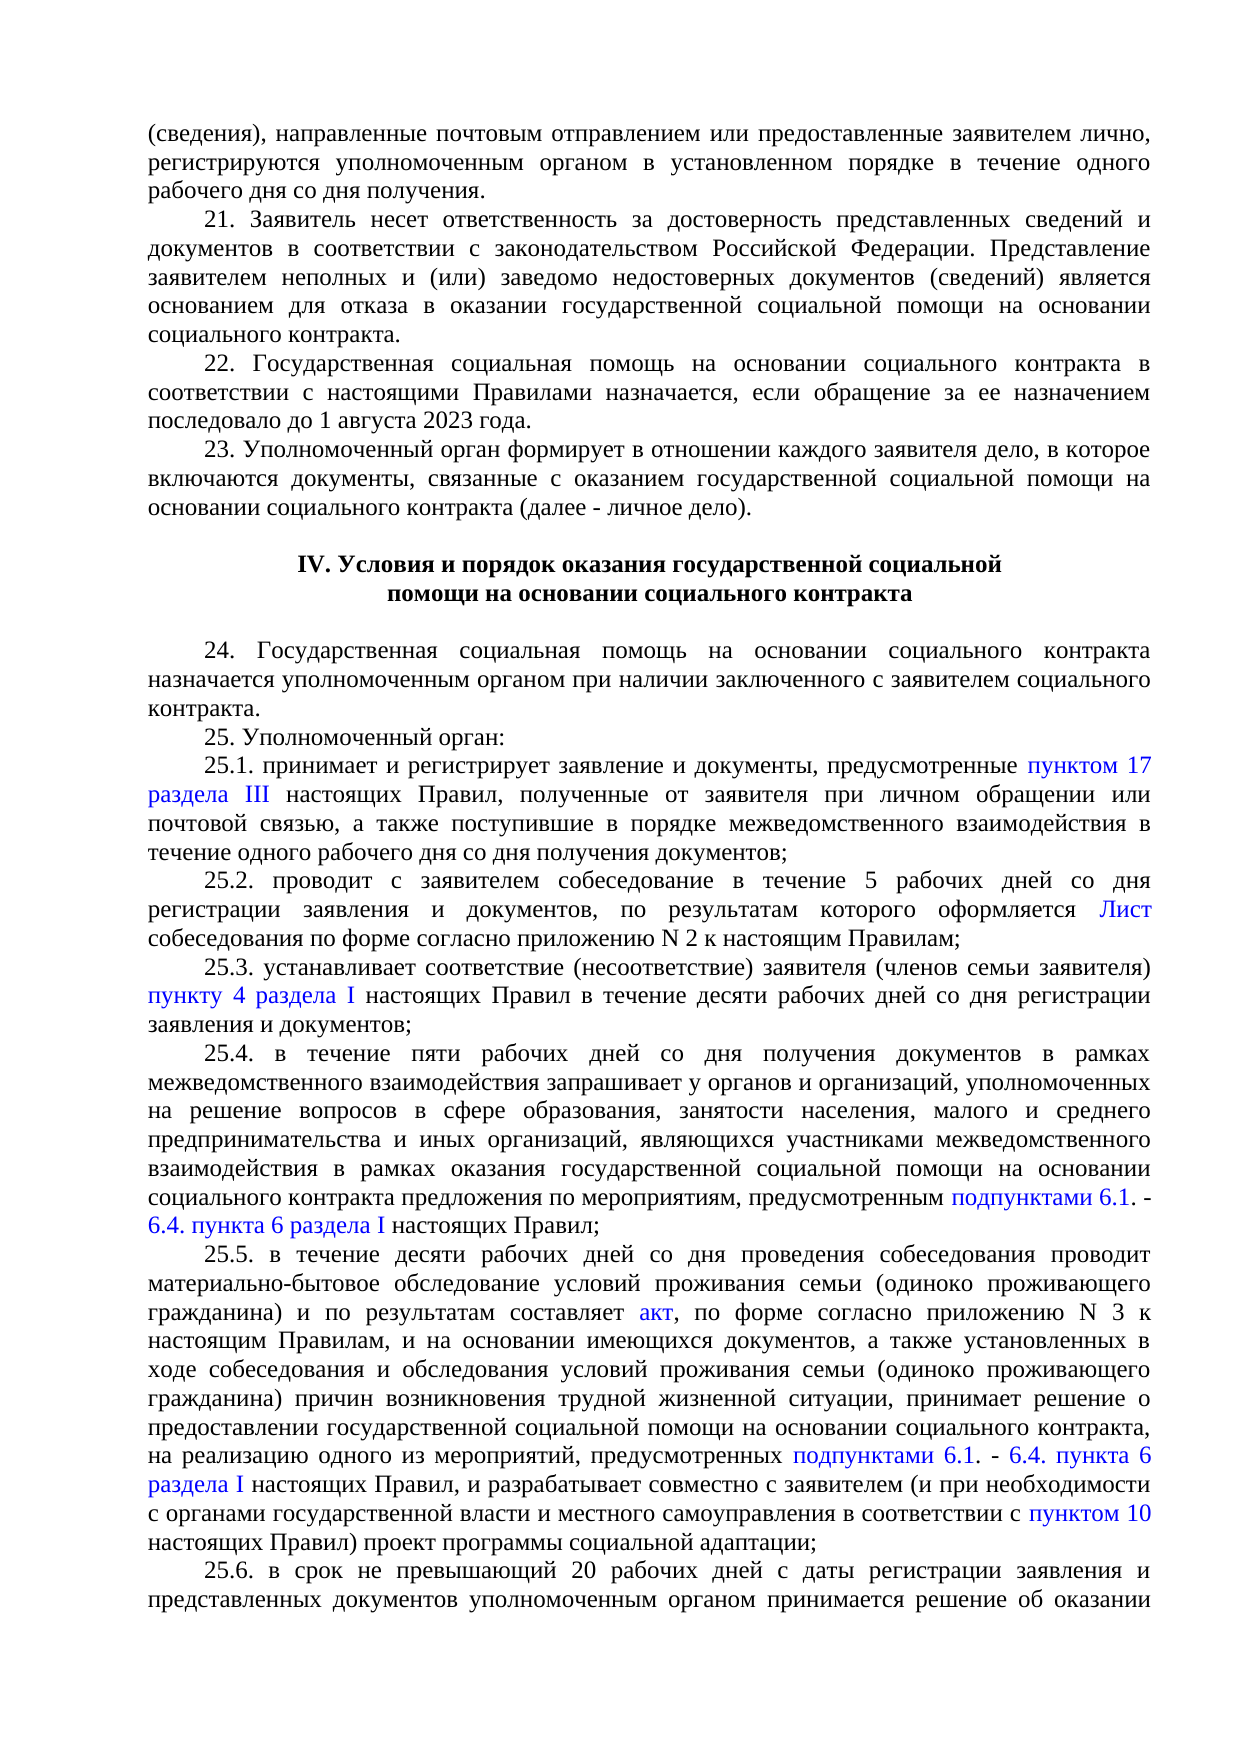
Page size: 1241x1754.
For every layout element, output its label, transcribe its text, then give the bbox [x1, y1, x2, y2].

title IV. Условия и порядок оказания государственной социальной [148, 549, 1152, 578]
text 24. Государственная социальная помощь на основании социального контракта назначается уполномоченным органом при наличии заключенного с заявителем социального контракта. [148, 636, 1152, 722]
text 25.5. в течение десяти рабочих дней со дня проведения собеседования проводит материально-бытовое обследование условий проживания семьи (одиноко проживающего гражданина) и по результатам составляет акт, по форме согласно приложению N 3 к настоящим Правилам, и на основании имеющихся документов, а также установленных в ходе собеседования и обследования условий проживания семьи (одиноко проживающего гражданина) причин возникновения трудной жизненной ситуации, принимает решение о предоставлении государственной социальной помощи на основании социального контракта, на реализацию одного из мероприятий, предусмотренных подпунктами 6.1. - 6.4. пункта 6 раздела I настоящих Правил, и разрабатывает совместно с заявителем (и при необходимости с органами государственной власти и местного самоуправления в соответствии с пунктом 10 настоящих Правил) проект программы социальной адаптации; [148, 1239, 1152, 1556]
text 25.4. в течение пяти рабочих дней со дня получения документов в рамках межведомственного взаимодействия запрашивает у органов и организаций, уполномоченных на решение вопросов в сфере образования, занятости населения, малого и среднего предпринимательства и иных организаций, являющихся участниками межведомственного взаимодействия в рамках оказания государственной социальной помощи на основании социального контракта предложения по мероприятиям, предусмотренным подпунктами 6.1. - 6.4. пункта 6 раздела I настоящих Правил; [148, 1038, 1152, 1239]
text 23. Уполномоченный орган формирует в отношении каждого заявителя дело, в которое включаются документы, связанные с оказанием государственной социальной помощи на основании социального контракта (далее - личное дело). [148, 434, 1152, 521]
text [148, 118, 1152, 204]
text 21. Заявитель несет ответственность за достоверность представленных сведений и документов в соответствии с законодательством Российской Федерации. Представление заявителем неполных и (или) заведомо недостоверных документов (сведений) является основанием для отказа в оказании государственной социальной помощи на основании социального контракта. [148, 204, 1152, 348]
text 25. Уполномоченный орган: [148, 722, 1152, 751]
text 25.1. принимает и регистрирует заявление и документы, предусмотренные пунктом 17 раздела III настоящих Правил, полученные от заявителя при личном обращении или почтовой связью, а также поступившие в порядке межведомственного взаимодействия в течение одного рабочего дня со дня получения документов; [148, 751, 1152, 866]
title помощи на основании социального контракта [148, 578, 1152, 607]
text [148, 1556, 1152, 1613]
text 25.2. проводит с заявителем собеседование в течение 5 рабочих дней со дня регистрации заявления и документов, по результатам которого оформляется Лист собеседования по форме согласно приложению N 2 к настоящим Правилам; [148, 866, 1152, 952]
text 22. Государственная социальная помощь на основании социального контракта в соответствии с настоящими Правилами назначается, если обращение за ее назначением последовало до 1 августа 2023 года. [148, 348, 1152, 434]
text 25.3. устанавливает соответствие (несоответствие) заявителя (членов семьи заявителя) пункту 4 раздела I настоящих Правил в течение десяти рабочих дней со дня регистрации заявления и документов; [148, 952, 1152, 1038]
